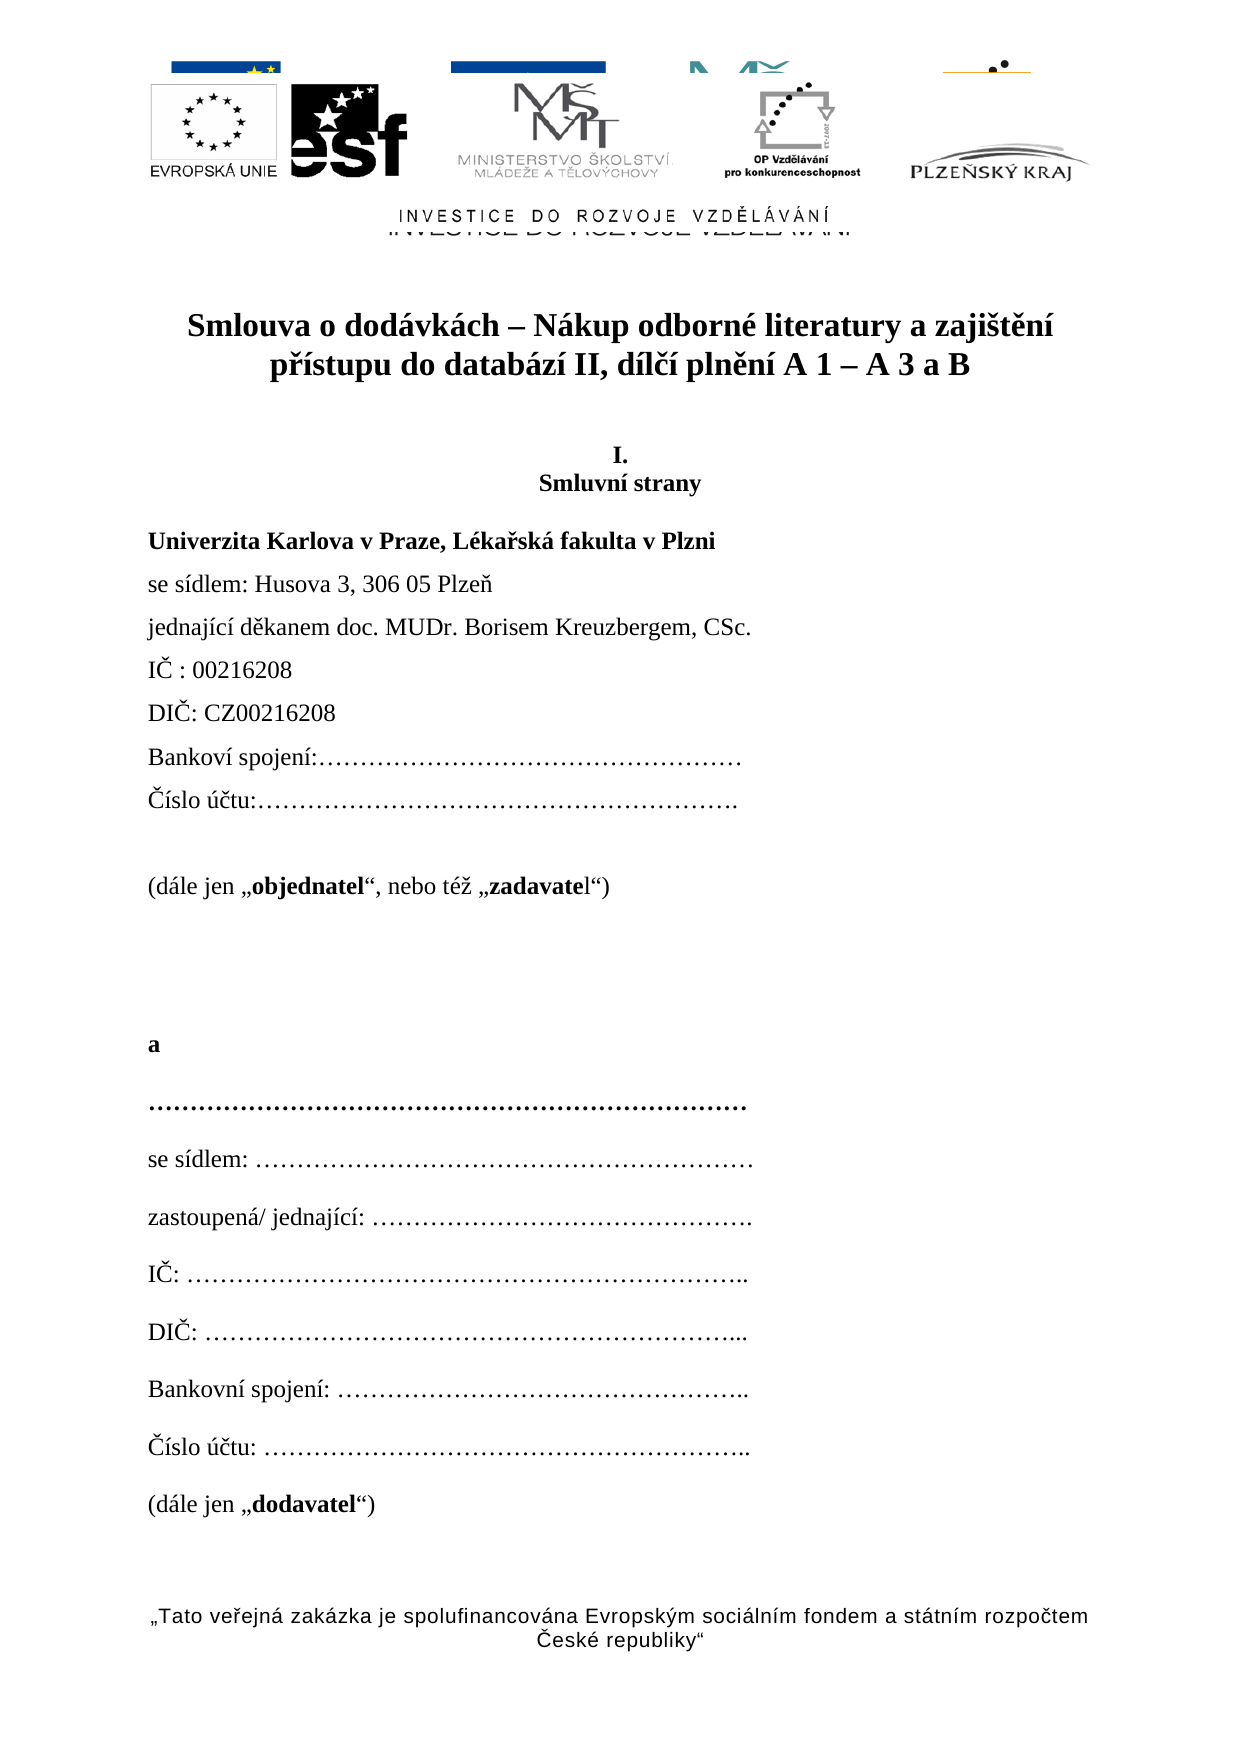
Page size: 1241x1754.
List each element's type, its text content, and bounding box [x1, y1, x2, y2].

text DIČ: CZ00216208 [148, 698, 1093, 727]
text a [148, 1029, 1093, 1058]
text (dále jen „dodavatel“) [148, 1489, 1093, 1518]
text Číslo účtu: ………………………………………………….. [148, 1432, 1093, 1460]
text Univerzita Karlova v Praze, Lékařská fakulta v Plzni [148, 526, 1093, 555]
text I. [148, 440, 1093, 468]
text se sídlem: Husova 3, 306 05 Plzeň [148, 569, 1093, 598]
text (dále jen „objednatel“, nebo též „zadavatel“) [148, 871, 1093, 900]
text DIČ: ………………………………………………………... [148, 1317, 1093, 1345]
text se sídlem: …………………………………………………… [148, 1144, 1093, 1173]
picture [123, 20, 1132, 268]
text Bankovní spojení: ………………………………………….. [148, 1374, 1093, 1403]
text zastoupená/ jednající: ………………………………………. [148, 1202, 1093, 1230]
text IČ: ………………………………………………………….. [148, 1259, 1093, 1288]
text Smluvní strany [148, 468, 1093, 497]
text IČ : 00216208 [148, 655, 1093, 684]
text Číslo účtu:…………………………………………………. [148, 785, 1093, 813]
text jednající děkanem doc. MUDr. Borisem Kreuzbergem, CSc. [148, 612, 1093, 641]
text ……………………………………………………………… [148, 1087, 1093, 1115]
text Bankoví spojení:…………………………………………… [148, 742, 1093, 770]
text Smlouva o dodávkách – Nákup odborné literatury a zajištění přístupu do databází II, dílčí plnění A 1 – A B [148, 306, 1093, 382]
